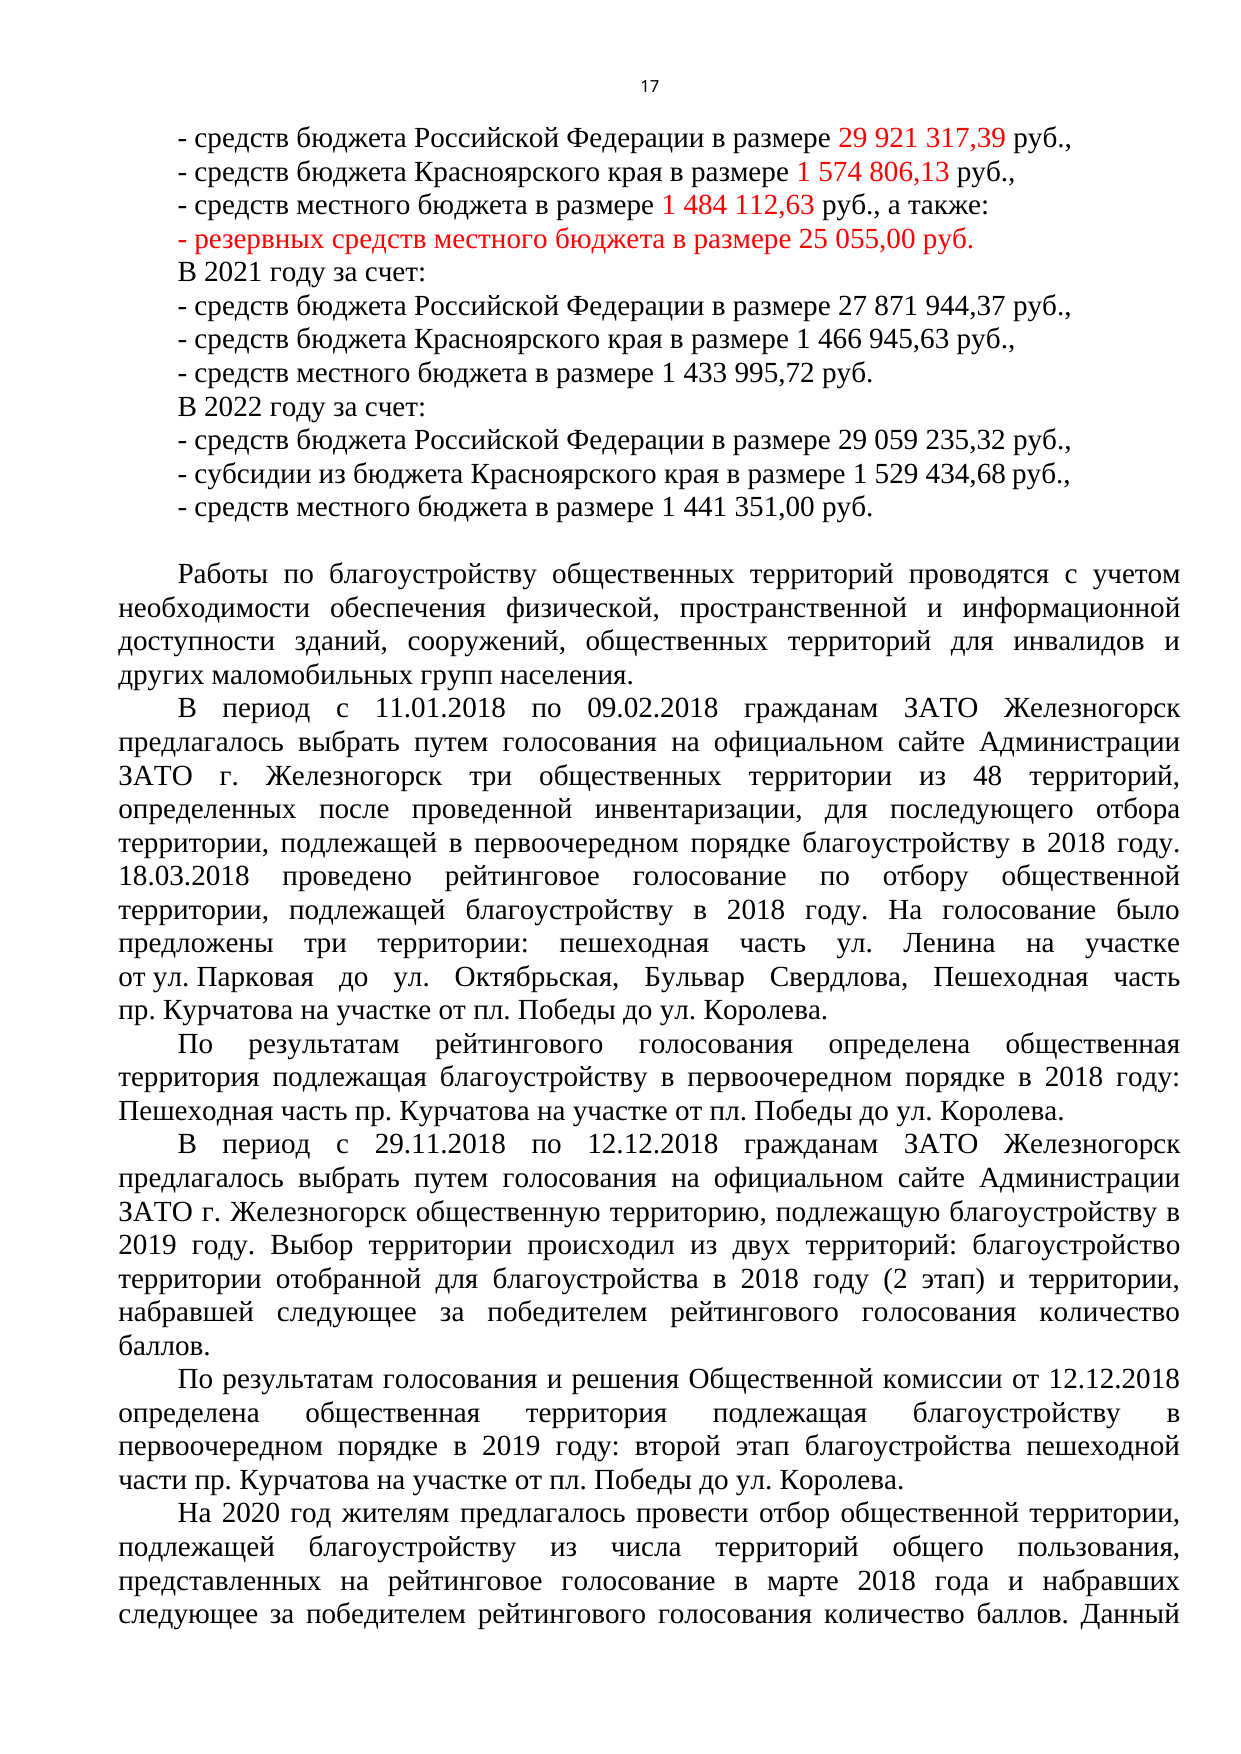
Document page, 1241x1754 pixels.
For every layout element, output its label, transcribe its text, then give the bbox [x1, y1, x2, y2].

text - средств бюджета Российской Федерации в размере 29 059 235,32 руб., [118, 422, 1181, 456]
text Работы по благоустройству общественных территорий проводятся с учетом необходимости обеспечения физической, пространственной и информационной доступности зданий, сооружений, общественных территорий для инвалидов и других маломобильных групп населения. [118, 556, 1181, 691]
text - средств бюджета Российской Федерации в размере 29 921 317,39 руб., [118, 120, 1181, 154]
text - средств бюджета Красноярского края в размере 1 574 806,13 руб., [118, 154, 1181, 187]
text В период с 29.11.2018 по 12.12.2018 гражданам ЗАТО Железногорск предлагалось выбрать путем голосования на официальном сайте Администрации ЗАТО г. Железногорск общественную территорию, подлежащую благоустройству в 2019 году. Выбор территории происходил из двух территорий: благоустройство территории отобранной для благоустройства в 2018 году (2 этап) и территории, набравшей следующее за победителем рейтингового голосования количество баллов. [118, 1127, 1181, 1361]
text По результатам рейтингового голосования определена общественная территория подлежащая благоустройству в первоочередном порядке в 2018 году: Пешеходная часть пр. Курчатова на участке от пл. Победы до ул. Королева. [118, 1026, 1181, 1127]
text - средств бюджета Красноярского края в размере 1 466 945,63 руб., [118, 322, 1181, 355]
text По результатам голосования и решения Общественной комиссии от 12.12.2018 определена общественная территория подлежащая благоустройству в первоочередном порядке в 2019 году: второй этап благоустройства пешеходной части пр. Курчатова на участке от пл. Победы до ул. Королева. [118, 1361, 1181, 1496]
text - средств местного бюджета в размере 1 441 351,00 руб. [118, 489, 1181, 523]
text В 2022 году за счет: [118, 389, 1181, 422]
text В период с 11.01.2018 по 09.02.2018 гражданам ЗАТО Железногорск предлагалось выбрать путем голосования на официальном сайте Администрации ЗАТО г. Железногорск три общественных территории из 48 территорий, определенных после проведенной инвентаризации, для последующего отбора территории, подлежащей в первоочередном порядке благоустройству в 2018 году. 18.03.2018 проведено рейтинговое голосование по отбору общественной территории, подлежащей благоустройству в 2018 году. На голосование было предложены три территории: пешеходная часть ул. Ленина на участке от ул. Парковая до ул. Октябрьская, Бульвар Свердлова, Пешеходная часть пр. Курчатова на участке от пл. Победы до ул. Королева. [118, 691, 1181, 1026]
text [118, 1496, 1181, 1630]
text - резервных средств местного бюджета в размере 25 055,00 руб. [118, 221, 1181, 254]
text - субсидии из бюджета Красноярского края в размере 1 529 434,68 руб., [118, 456, 1181, 489]
text - средств бюджета Российской Федерации в размере 27 871 944,37 руб., [118, 288, 1181, 322]
text - средств местного бюджета в размере 1 484 112,63 руб., а также: [118, 187, 1181, 221]
text В 2021 году за счет: [118, 254, 1181, 288]
text - средств местного бюджета в размере 1 433 995,72 руб. [118, 355, 1181, 389]
